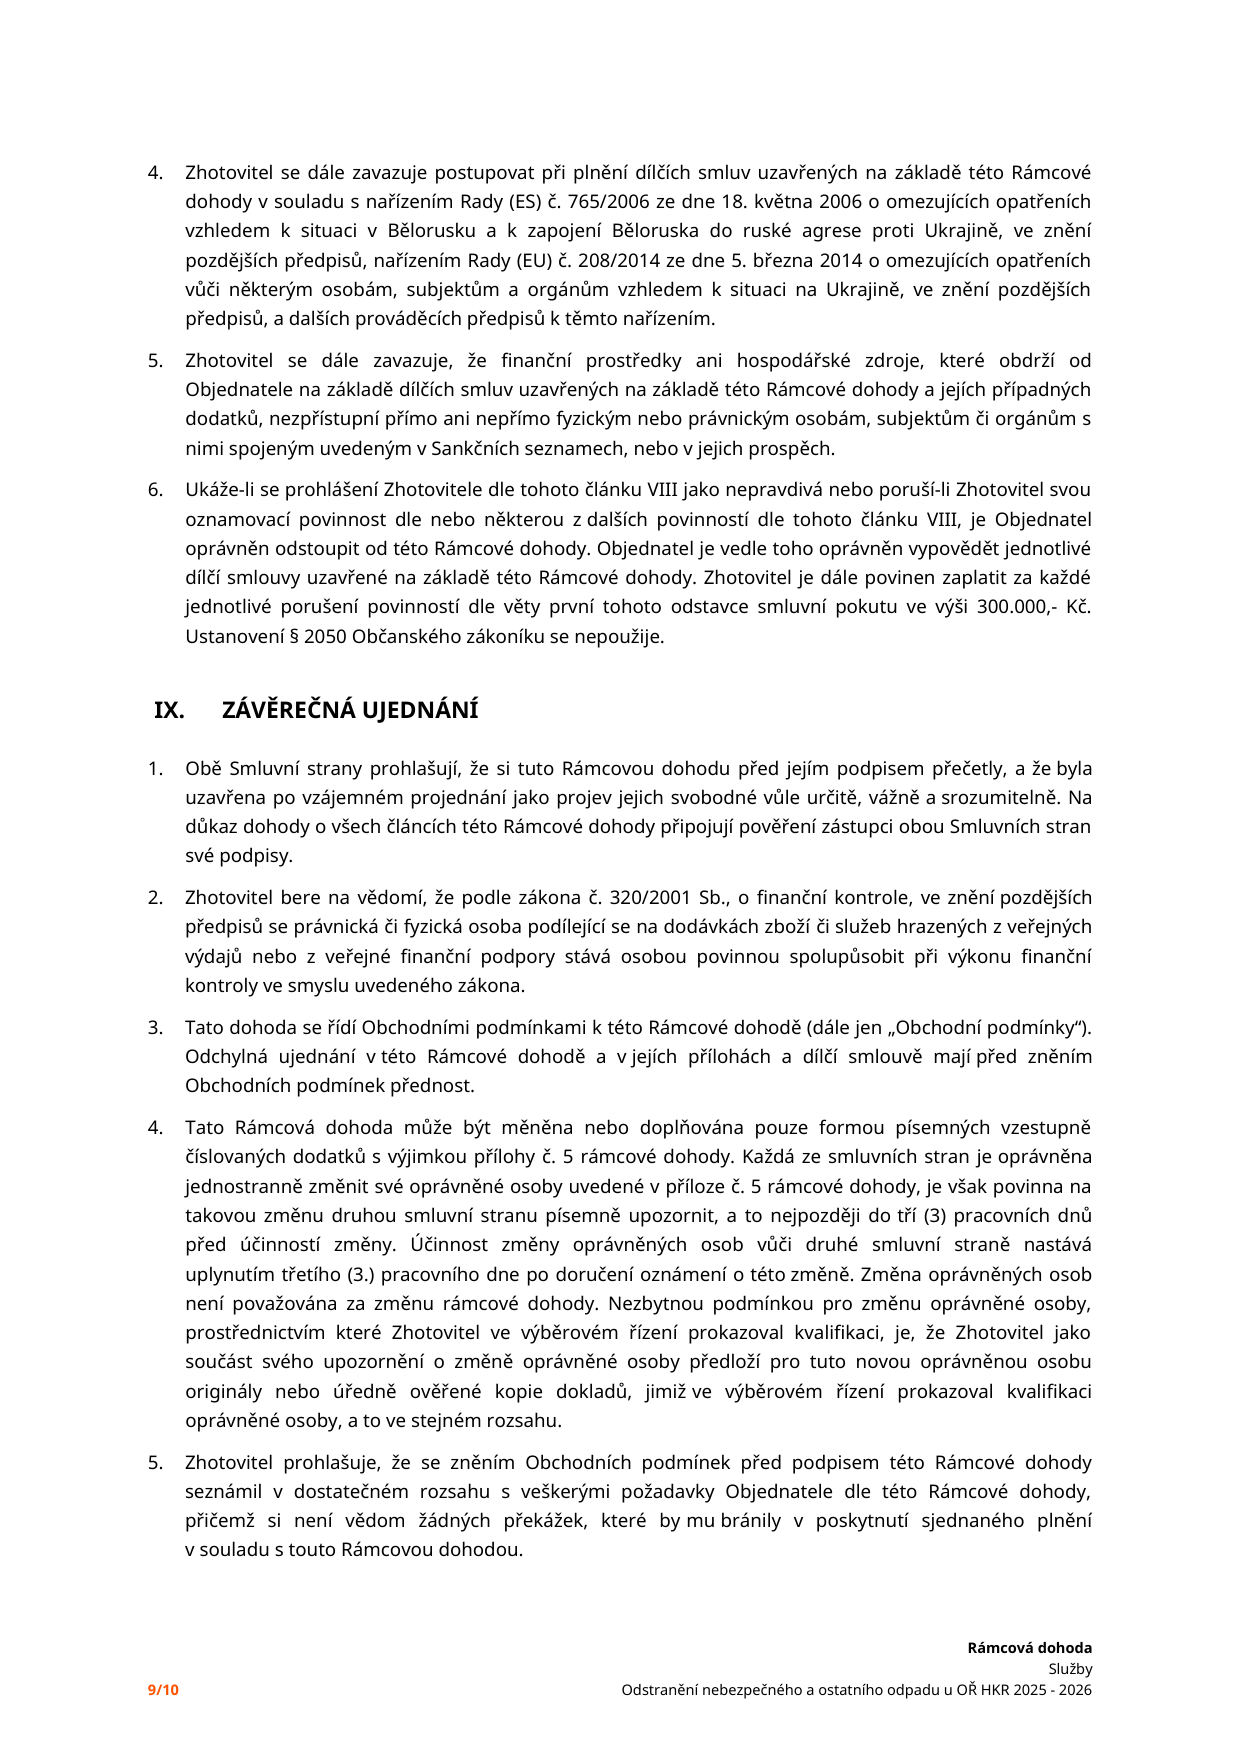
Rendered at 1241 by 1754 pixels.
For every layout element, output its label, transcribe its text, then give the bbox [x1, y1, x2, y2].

list ZÁVĚREČNÁ UJEDNÁNÍ [185, 694, 1093, 725]
list Ukáže-li se prohlášení Zhotovitele dle tohoto článku VIII jako nepravdivá nebo poruší-li Zhotovitel svou oznamovací povinnost dle nebo některou z dalších povinností dle tohoto článku VIII, je Objednatel oprávněn odstoupit od této Rámcové dohody. Objednatel je vedle toho oprávněn vypovědět jednotlivé dílčí smlouvy uzavřené na základě této Rámcové dohody. Zhotovitel je dále povinen zaplatit za každé jednotlivé porušení povinností dle věty první tohoto odstavce smluvní pokutu ve výši 300.000,- Kč. Ustanovení § 2050 Občanského zákoníku se nepoužije. [148, 477, 1093, 649]
list Zhotovitel se dále zavazuje, že finanční prostředky ani hospodářské zdroje, které obdrží od Objednatele na základě dílčích smluv uzavřených na základě této Rámcové dohody a jejích případných dodatků, nezpřístupní přímo ani nepřímo fyzickým nebo právnickým osobám, subjektům či orgánům s nimi spojeným uvedeným v Sankčních seznamech, nebo v jejich prospěch. [148, 347, 1093, 461]
list Zhotovitel bere na vědomí, že podle zákona č. 320/2001 Sb., o finanční kontrole, ve znění pozdějších předpisů se právnická či fyzická osoba podílející se na dodávkách zboží či služeb hrazených z veřejných výdajů nebo z veřejné finanční podpory stává osobou povinnou spolupůsobit při výkonu finanční kontroly ve smyslu uvedeného zákona. [148, 884, 1093, 998]
list Obě Smluvní strany prohlašují, že si tuto Rámcovou dohodu před jejím podpisem přečetly, a že byla uzavřena po vzájemném projednání jako projev jejich svobodné vůle určitě, vážně a srozumitelně. Na důkaz dohody o všech článcích této Rámcové dohody připojují pověření zástupci obou Smluvních stran své podpisy. [148, 755, 1093, 868]
list Zhotovitel se dále zavazuje postupovat při plnění dílčích smluv uzavřených na základě této Rámcové dohody v souladu s nařízením Rady (ES) č. 765/2006 ze dne 18. května 2006 o omezujících opatřeních vzhledem k situaci v Bělorusku a k zapojení Běloruska do ruské agrese proti Ukrajině, ve znění pozdějších předpisů, nařízením Rady (EU) č. 208/2014 ze dne 5. března 2014 o omezujících opatřeních vůči některým osobám, subjektům a orgánům vzhledem k situaci na Ukrajině, ve znění pozdějších předpisů, a dalších prováděcích předpisů k těmto nařízením. [148, 159, 1093, 331]
list Zhotovitel prohlašuje, že se zněním Obchodních podmínek před podpisem této Rámcové dohody seznámil v dostatečném rozsahu s veškerými požadavky Objednatele dle této Rámcové dohody, přičemž si není vědom žádných překážek, které by mu bránily v poskytnutí sjednaného plnění v souladu s touto Rámcovou dohodou. [148, 1449, 1093, 1562]
list Tato Rámcová dohoda může být měněna nebo doplňována pouze formou písemných vzestupně číslovaných dodatků s výjimkou přílohy č. 5 rámcové dohody. Každá ze smluvních stran je oprávněna jednostranně změnit své oprávněné osoby uvedené v příloze č. 5 rámcové dohody, je však povinna na takovou změnu druhou smluvní stranu písemně upozornit, a to nejpozději do tří (3) pracovních dnů před účinností změny. Účinnost změny oprávněných osob vůči druhé smluvní straně nastává uplynutím třetího (3.) pracovního dne po doručení oznámení o této změně. Změna oprávněných osob není považována za změnu rámcové dohody. Nezbytnou podmínkou pro změnu oprávněné osoby, prostřednictvím které Zhotovitel ve výběrovém řízení prokazoval kvalifikaci, je, že Zhotovitel jako součást svého upozornění o změně oprávněné osoby předloží pro tuto novou oprávněnou osobu originály nebo úředně ověřené kopie dokladů, jimiž ve výběrovém řízení prokazoval kvalifikaci oprávněné osoby, a to ve stejném rozsahu. [148, 1114, 1093, 1433]
list Tato dohoda se řídí Obchodními podmínkami k této Rámcové dohodě (dále jen „Obchodní podmínky“). Odchylná ujednání v této Rámcové dohodě a v jejích přílohách a dílčí smlouvě mají před zněním Obchodních podmínek přednost. [148, 1014, 1093, 1098]
